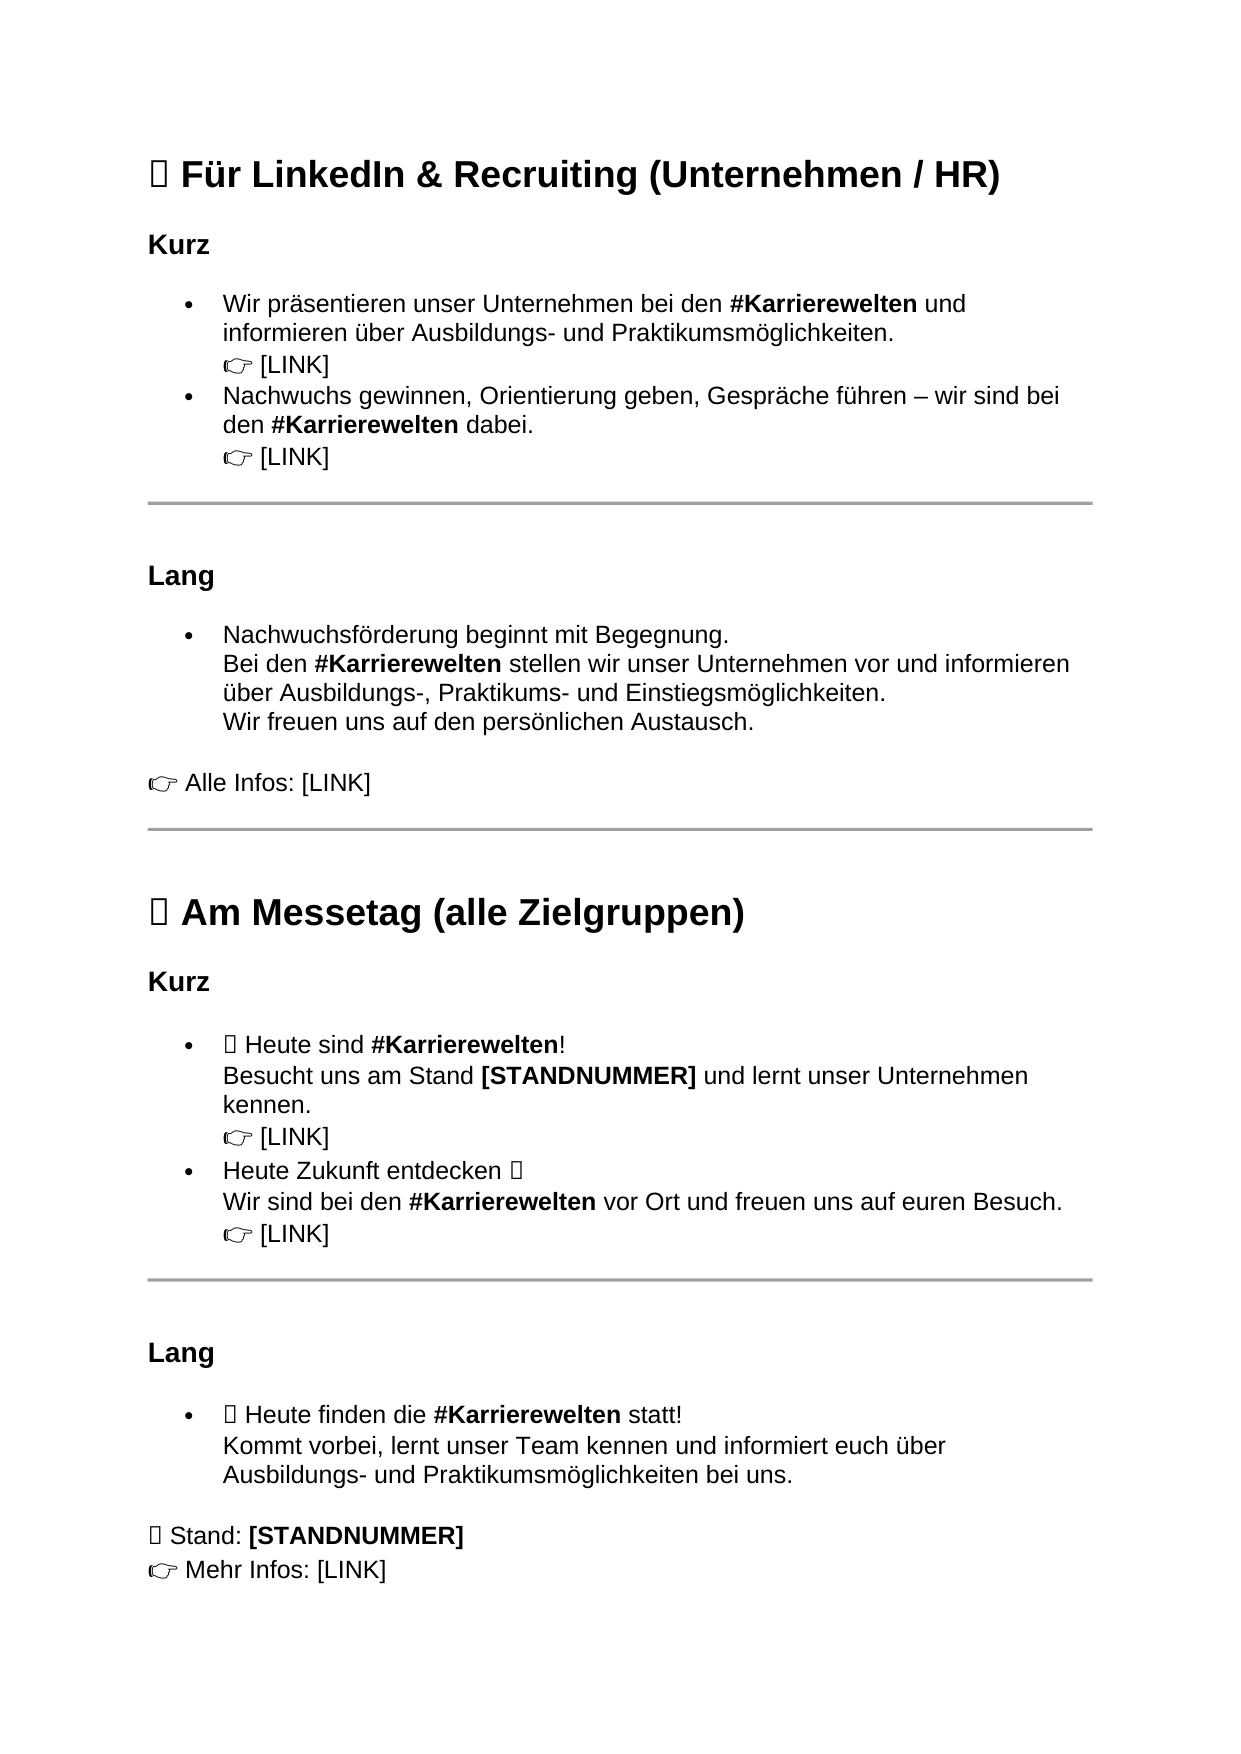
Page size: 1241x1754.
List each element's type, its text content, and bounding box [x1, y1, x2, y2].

list 🎉 Heute finden die #Karrierewelten statt! Kommt vorbei, lernt unser Team kennen und informiert euch über Ausbildungs- und Praktikumsmöglichkeiten bei uns. [185, 1397, 1093, 1489]
list Nachwuchs gewinnen, Orientierung geben, Gespräche führen – wir sind bei den #Karrierewelten dabei. 👉 [LINK] [185, 381, 1093, 472]
list 🎉 Heute sind #Karrierewelten! Besucht uns am Stand [STANDNUMMER] und lernt unser Unternehmen kennen. 👉 [LINK] [185, 1027, 1093, 1152]
text Lang [148, 1336, 1093, 1368]
list Nachwuchsförderung beginnt mit Begegnung. Bei den #Karrierewelten stellen wir unser Unternehmen vor und informieren über Ausbildungs-, Praktikums- und Einstiegsmöglichkeiten. Wir freuen uns auf den persönlichen Austausch. [185, 620, 1093, 735]
list Wir präsentieren unser Unternehmen bei den #Karrierewelten und informieren über Ausbildungs- und Praktikumsmöglichkeiten. 👉 [LINK] [185, 289, 1093, 381]
list Heute Zukunft entdecken 🙌 Wir sind bei den #Karrierewelten vor Ort und freuen uns auf euren Besuch. 👉 [LINK] [185, 1152, 1093, 1249]
text 📍 Stand: [STANDNUMMER] 👉 Mehr Infos: [LINK] [148, 1518, 1093, 1586]
text 💼 Für LinkedIn & Recruiting (Unternehmen / HR) [148, 148, 1093, 199]
text Kurz [148, 965, 1093, 998]
text 📅 Am Messetag (alle Zielgruppen) [148, 885, 1093, 936]
text Kurz [148, 228, 1093, 260]
text 👉 Alle Infos: [LINK] [148, 764, 1093, 799]
text Lang [148, 559, 1093, 591]
